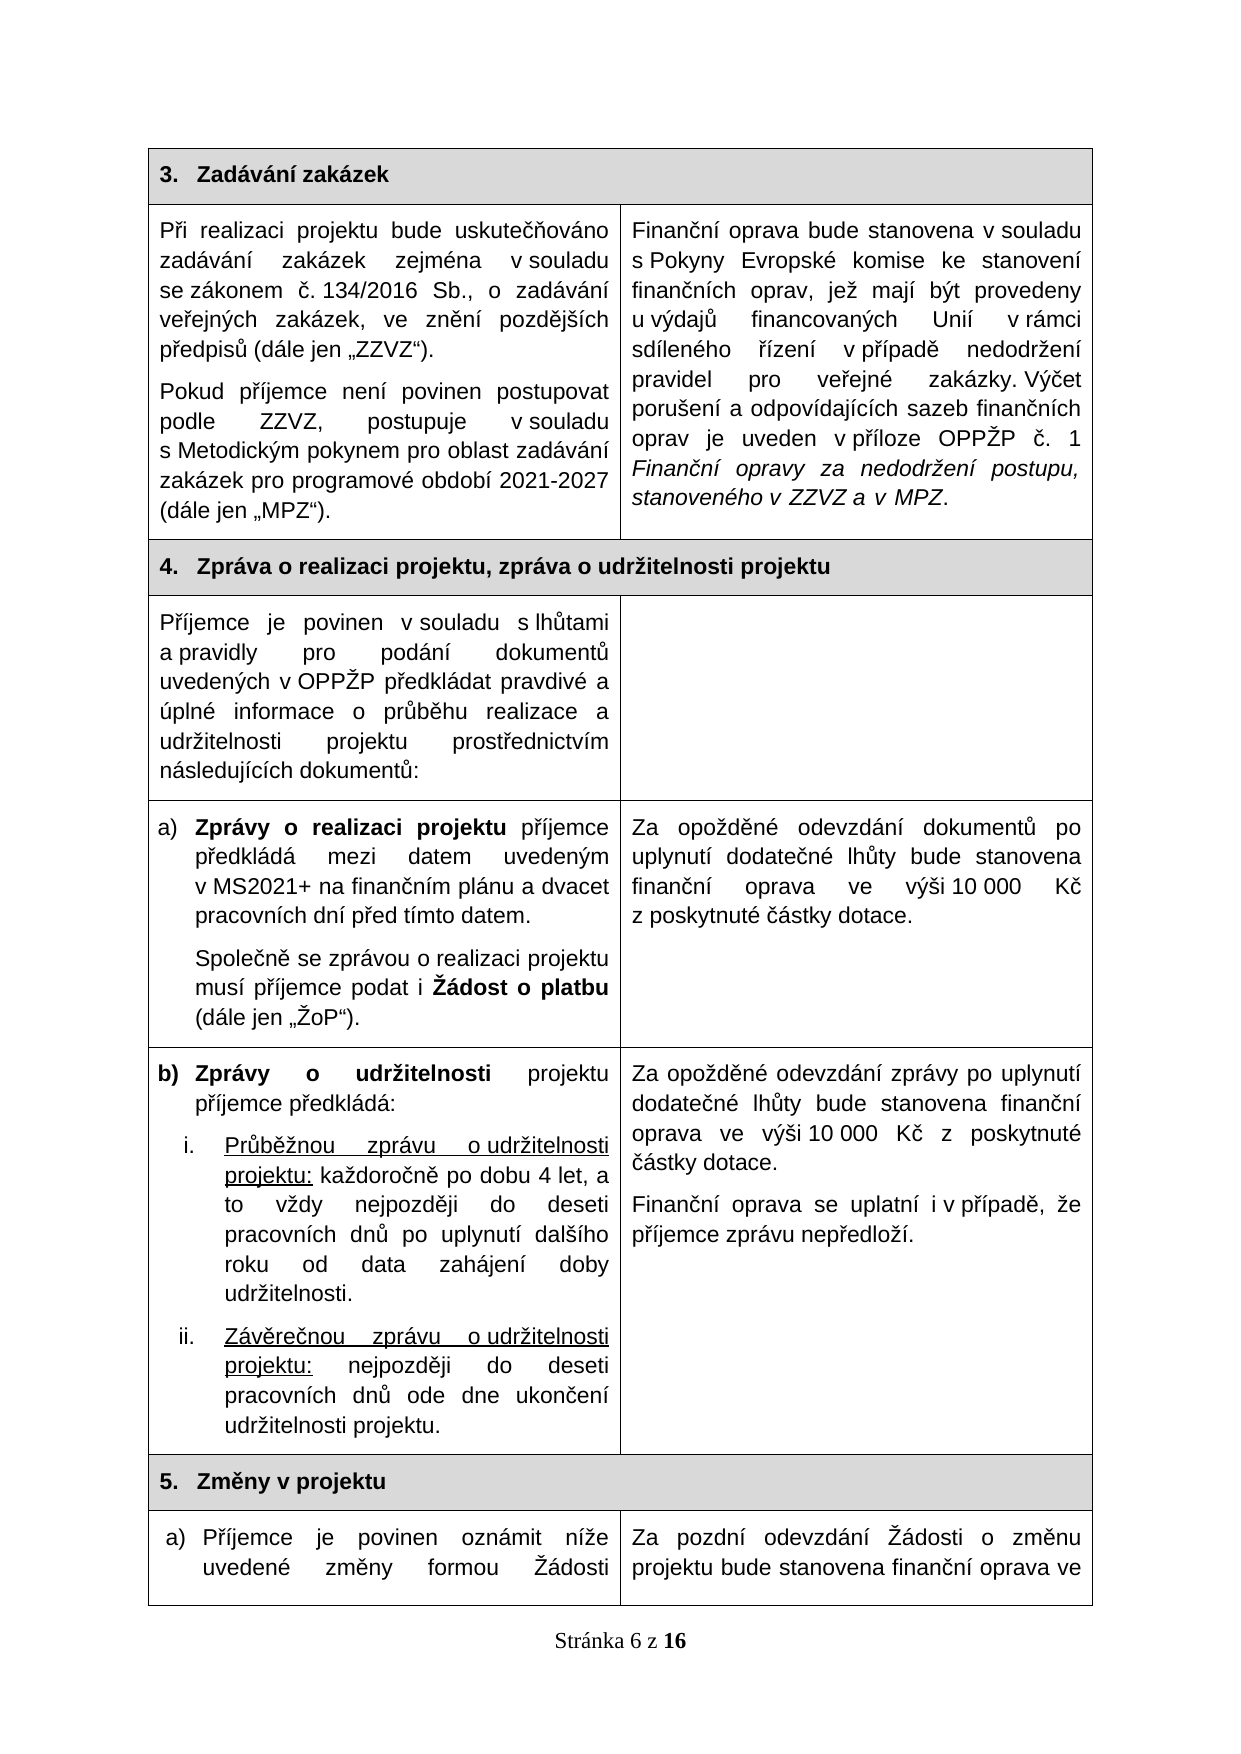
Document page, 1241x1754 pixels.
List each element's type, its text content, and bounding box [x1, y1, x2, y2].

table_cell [149, 1511, 620, 1605]
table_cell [621, 1511, 1092, 1605]
table_cell Při realizaci projektu bude uskutečňováno zadávání zakázek zejména v souladu se zákonem č. 134/2016 Sb., o zadávání veřejných zakázek, ve znění pozdějších předpisů (dále jen „ZZVZ“). Pokud příjemce není povinen postupovat podle ZZVZ, postupuje v souladu s Metodickým pokynem pro oblast zadávání zakázek pro programové období 2021-2027 (dále jen „MPZ“). [149, 205, 620, 539]
table_cell Příjemce je povinen v souladu s lhůtami a pravidly pro podání dokumentů uvedených v OPPŽP předkládat pravdivé a úplné informace o průběhu realizace a udržitelnosti projektu prostřednictvím následujících dokumentů: [149, 596, 620, 800]
table_cell Zadávání zakázek [149, 149, 1092, 204]
table_cell Za opožděné odevzdání zprávy po uplynutí dodatečné lhůty bude stanovena finanční oprava ve výši 10 000 Kč z poskytnuté částky dotace. Finanční oprava se uplatní i v případě, že příjemce zprávu nepředloží. [621, 1048, 1092, 1454]
table_cell Finanční oprava bude stanovena v souladu s Pokyny Evropské komise ke stanovení finančních oprav, jež mají být provedeny u výdajů financovaných Unií v rámci sdíleného řízení v případě nedodržení pravidel pro veřejné zakázky. Výčet porušení a odpovídajících sazeb finančních oprav je uveden v příloze OPPŽP č. 1 Finanční opravy za nedodržení postupu, stanoveného v ZZVZ a v MPZ. [621, 205, 1092, 539]
table_cell Zprávy o realizaci projektu příjemce předkládá mezi datem uvedeným v MS2021+ na finančním plánu a dvacet pracovních dní před tímto datem. Společně se zprávou o realizaci projektu musí příjemce podat i Žádost o platbu (dále jen „ŽoP“). [149, 801, 620, 1047]
table_cell Zprávy o udržitelnosti projektu příjemce předkládá: Průběžnou zprávu o udržitelnosti projektu: každoročně po dobu 4 let, a to vždy nejpozději do deseti pracovních dnů po uplynutí dalšího roku od data zahájení doby udržitelnosti. Závěrečnou zprávu o udržitelnosti projektu: nejpozději do deseti pracovních dnů ode dne ukončení udržitelnosti projektu. [149, 1048, 620, 1454]
table_cell Za opožděné odevzdání dokumentů po uplynutí dodatečné lhůty bude stanovena finanční oprava ve výši 10 000 Kč z poskytnuté částky dotace. [621, 801, 1092, 1047]
table_cell Zpráva o realizaci projektu, zpráva o udržitelnosti projektu [149, 540, 1092, 595]
table_cell [621, 596, 1092, 800]
table_cell Změny v projektu [149, 1455, 1092, 1510]
